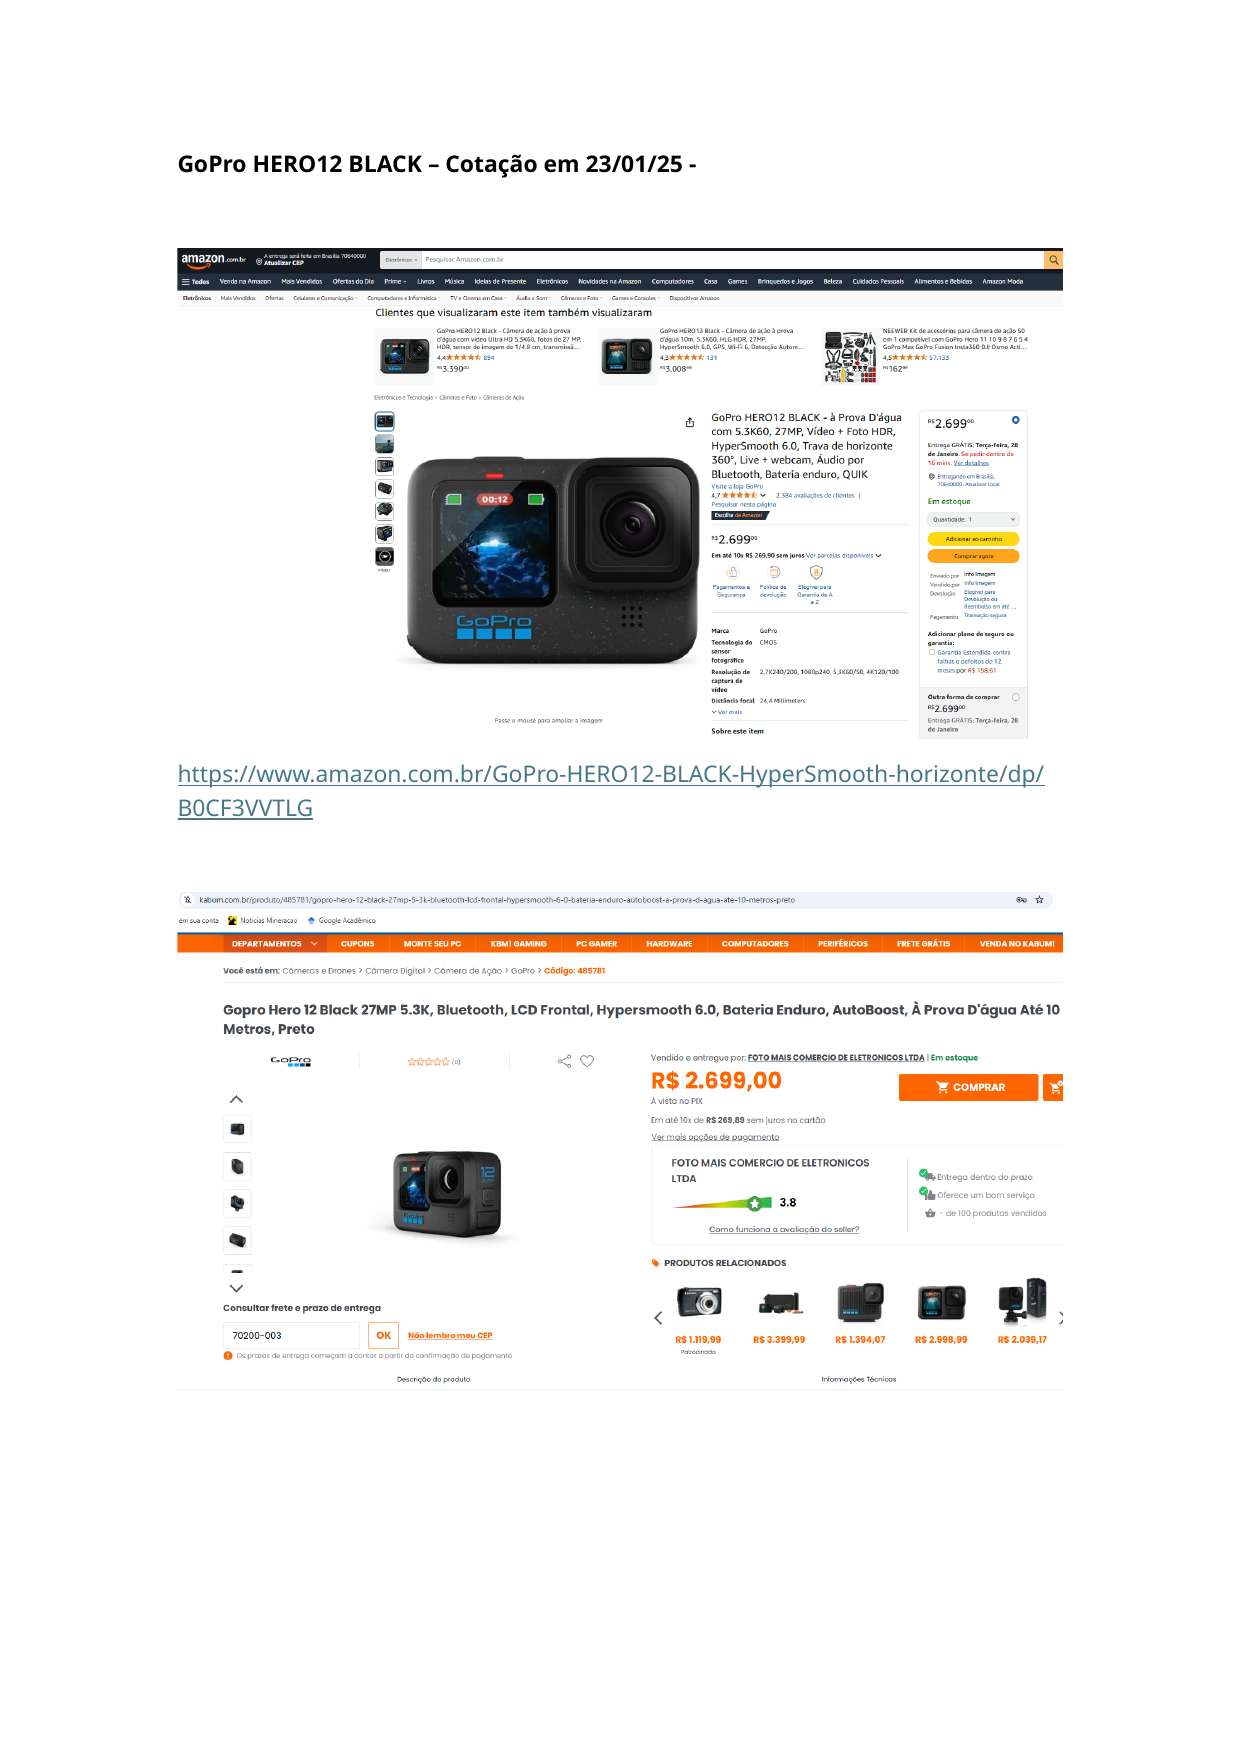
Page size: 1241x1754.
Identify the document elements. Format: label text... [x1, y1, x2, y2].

text GoPro HERO12 BLACK – Cotação em 23/01/25 - [177, 148, 1063, 179]
picture [177, 892, 1063, 1391]
text https://www.amazon.com.br/GoPro-HERO12-BLACK-HyperSmooth-horizonte/dp/B0CF3VVTLG [177, 758, 1063, 823]
picture [177, 248, 1063, 739]
